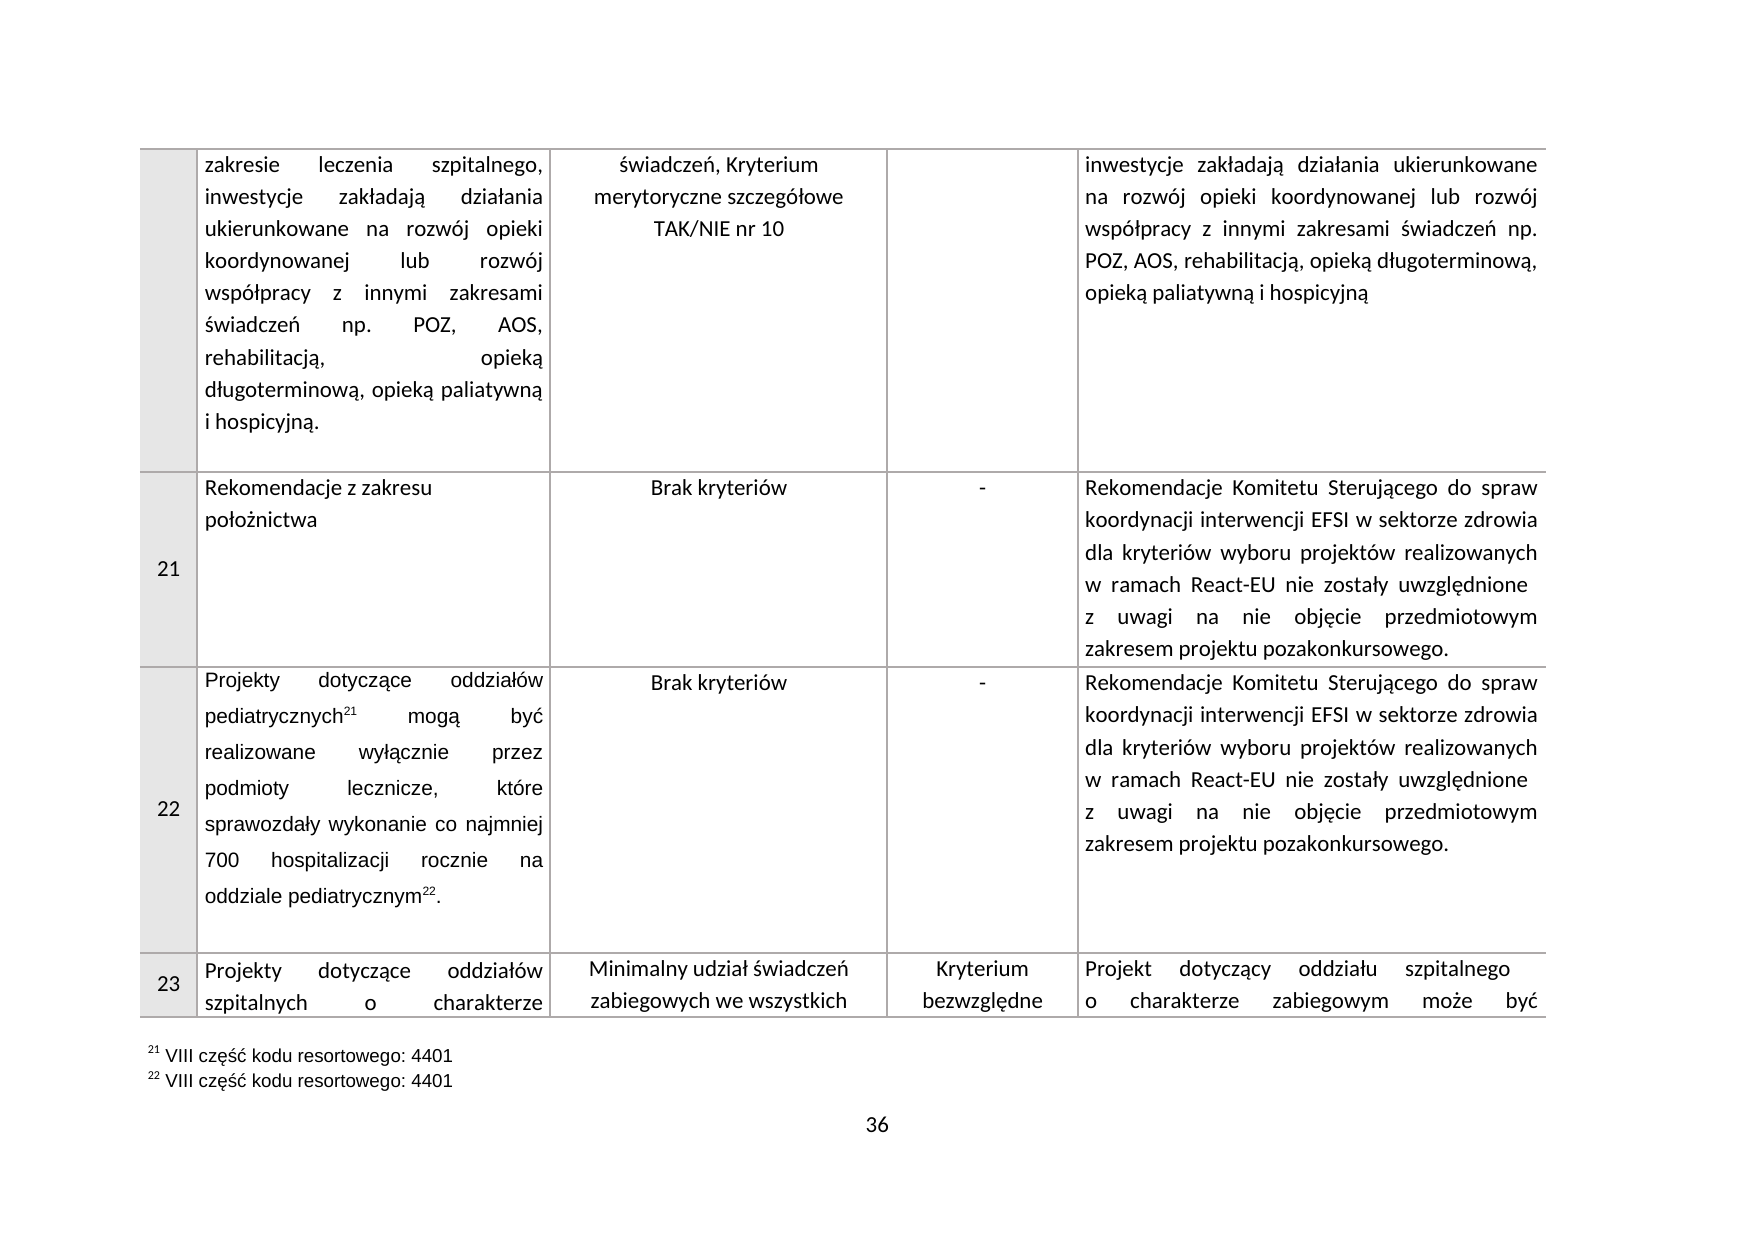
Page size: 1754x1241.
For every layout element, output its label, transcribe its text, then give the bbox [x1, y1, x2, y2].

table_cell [888, 150, 1077, 471]
table_cell 21 [140, 473, 196, 666]
table_cell - [888, 668, 1077, 952]
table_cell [888, 954, 1077, 1016]
table_cell Rekomendacje Komitetu Sterującego do spraw koordynacji interwencji EFSI w sektorze zdrowia dla kryteriów wyboru projektów realizowanych w ramach React-EU nie zostały uwzględnione z uwagi na nie objęcie przedmiotowym zakresem projektu pozakonkursowego. [1079, 473, 1546, 666]
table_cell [551, 150, 886, 471]
table_cell Rekomendacje Komitetu Sterującego do spraw koordynacji interwencji EFSI w sektorze zdrowia dla kryteriów wyboru projektów realizowanych w ramach React-EU nie zostały uwzględnione z uwagi na nie objęcie przedmiotowym zakresem projektu pozakonkursowego. [1079, 668, 1546, 952]
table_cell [1079, 954, 1546, 1016]
table_cell - [888, 473, 1077, 666]
table_cell Projekty dotyczące oddziałów pediatrycznych mogą być realizowane wyłącznie przez podmioty lecznicze, które sprawozdały wykonanie co najmniej 700 hospitalizacji rocznie na oddziale pediatrycznym. [198, 668, 549, 952]
table_cell Rekomendacje z zakresu położnictwa [198, 473, 549, 666]
table_cell 22 [140, 668, 196, 952]
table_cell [1079, 150, 1546, 471]
table_cell Brak kryteriów [551, 668, 886, 952]
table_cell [198, 954, 549, 1016]
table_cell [551, 954, 886, 1016]
table_cell Brak kryteriów [551, 473, 886, 666]
table_cell 23 [140, 954, 196, 1016]
table_cell 20 [140, 150, 196, 471]
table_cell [198, 150, 549, 471]
